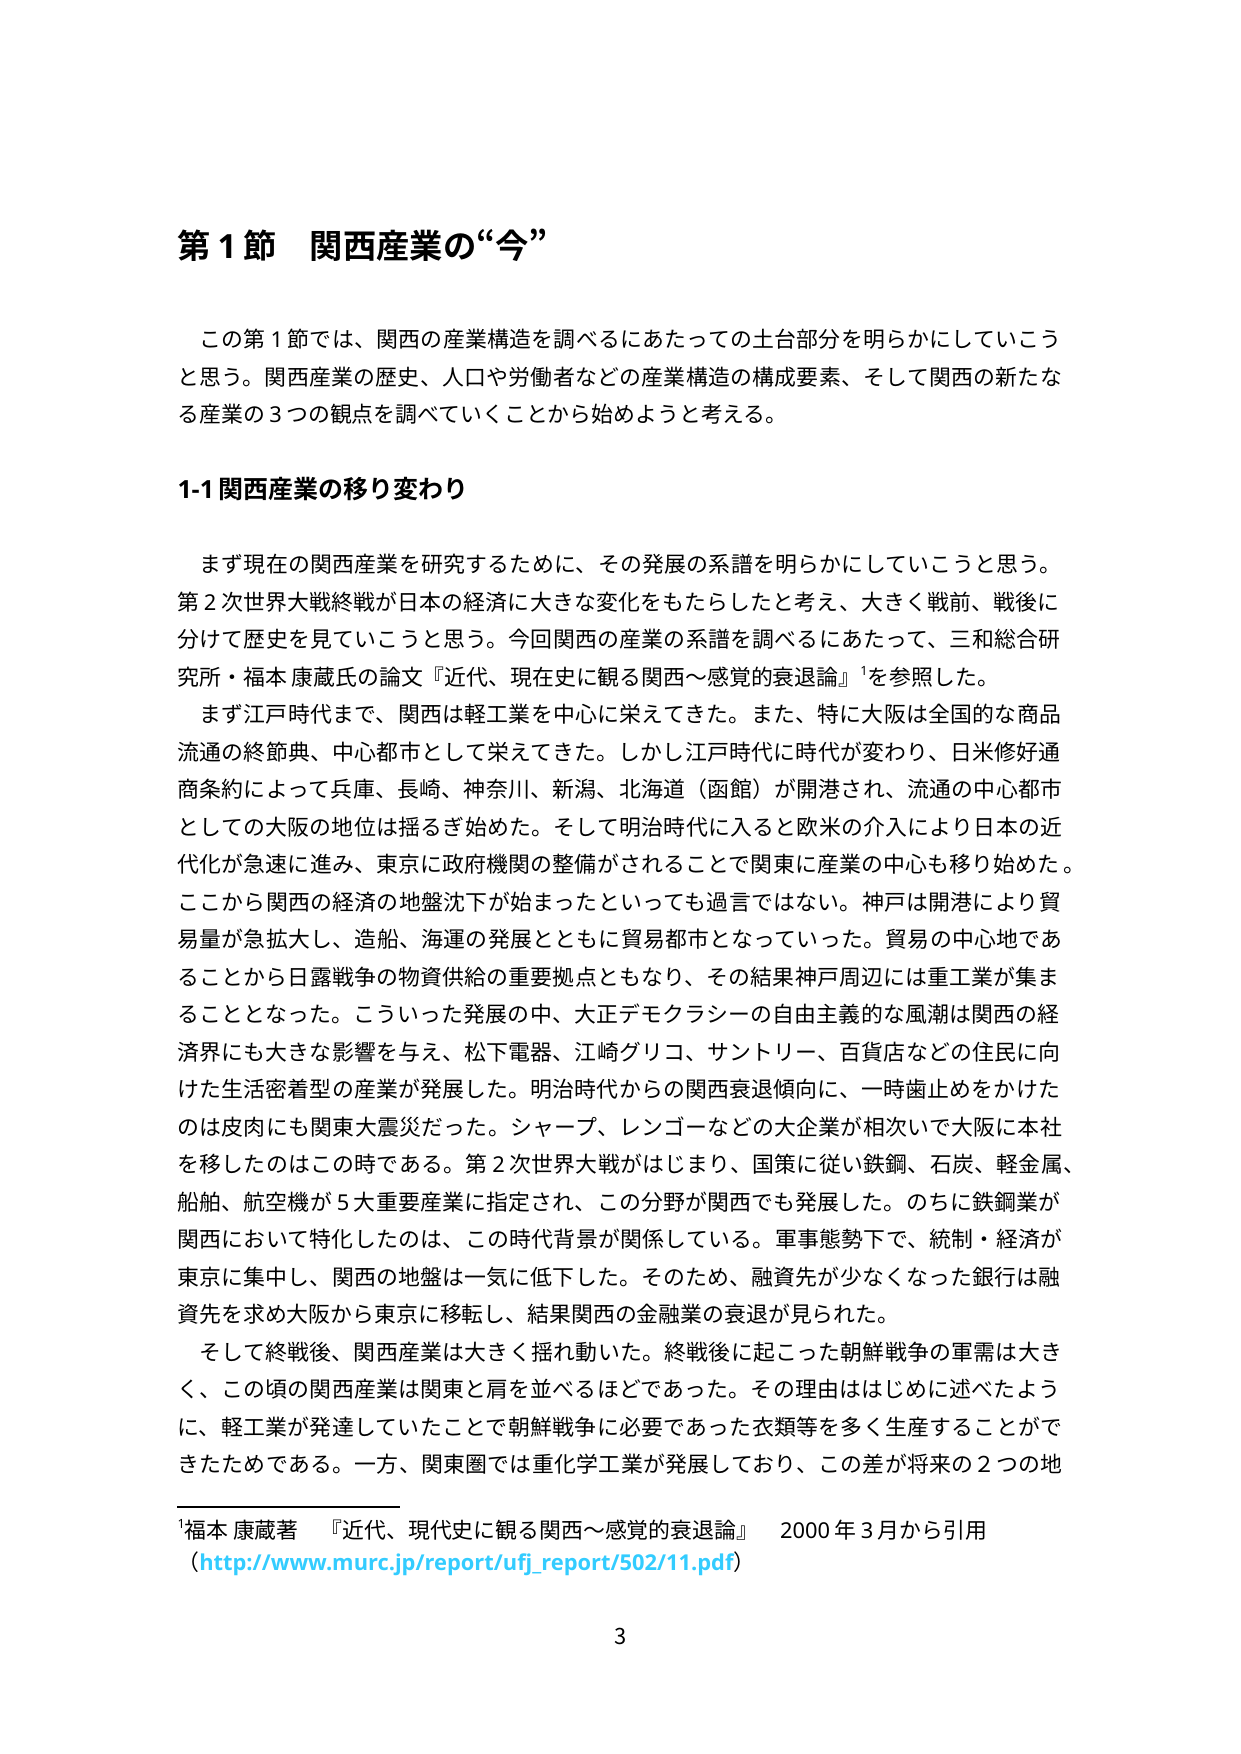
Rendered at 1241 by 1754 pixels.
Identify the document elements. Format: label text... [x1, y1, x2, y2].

list 関西産業の移り変わり [177, 469, 1063, 507]
text 第1節 関西産業の“今” [177, 207, 1063, 282]
text まず現在の関西産業を研究するために、その発展の系譜を明らかにしていこうと思う。第2次世界大戦終戦が日本の経済に大きな変化をもたらしたと考え、大きく戦前、戦後に分けて歴史を見ていこうと思う。今回関西の産業の系譜を調べるにあたって、三和総合研究所・福本 康蔵氏の論文『近代、現在史に観る関西～感覚的衰退論』を参照した。 [177, 544, 1063, 694]
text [177, 1332, 1063, 1482]
text まず江戸時代まで、関西は軽工業を中心に栄えてきた。また、特に大阪は全国的な商品流通の終節典、中心都市として栄えてきた。しかし江戸時代に時代が変わり、日米修好通商条約によって兵庫、長崎、神奈川、新潟、北海道（函館）が開港され、流通の中心都市としての大阪の地位は揺るぎ始めた。そして明治時代に入ると欧米の介入により日本の近代化が急速に進み、東京に政府機関の整備がされることで関東に産業の中心も移り始めた。ここから関西の経済の地盤沈下が始まったといっても過言ではない。神戸は開港により貿易量が急拡大し、造船、海運の発展とともに貿易都市となっていった。貿易の中心地であることから日露戦争の物資供給の重要拠点ともなり、その結果神戸周辺には重工業が集まることとなった。こういった発展の中、大正デモクラシーの自由主義的な風潮は関西の経済界にも大きな影響を与え、松下電器、江崎グリコ、サントリー、百貨店などの住民に向けた生活密着型の産業が発展した。明治時代からの関西衰退傾向に、一時歯止めをかけたのは皮肉にも関東大震災だった。シャープ、レンゴーなどの大企業が相次いで大阪に本社を移したのはこの時である。第2次世界大戦がはじまり、国策に従い鉄鋼、石炭、軽金属、船舶、航空機が5大重要産業に指定され、この分野が関西でも発展した。のちに鉄鋼業が関西において特化したのは、この時代背景が関係している。軍事態勢下で、統制・経済が東京に集中し、関西の地盤は一気に低下した。そのため、融資先が少なくなった銀行は融資先を求め大阪から東京に移転し、結果関西の金融業の衰退が見られた。 [177, 694, 1063, 1332]
text この第1節では、関西の産業構造を調べるにあたっての土台部分を明らかにしていこうと思う。関西産業の歴史、人口や労働者などの産業構造の構成要素、そして関西の新たなる産業の3つの観点を調べていくことから始めようと考える。 [177, 319, 1063, 432]
